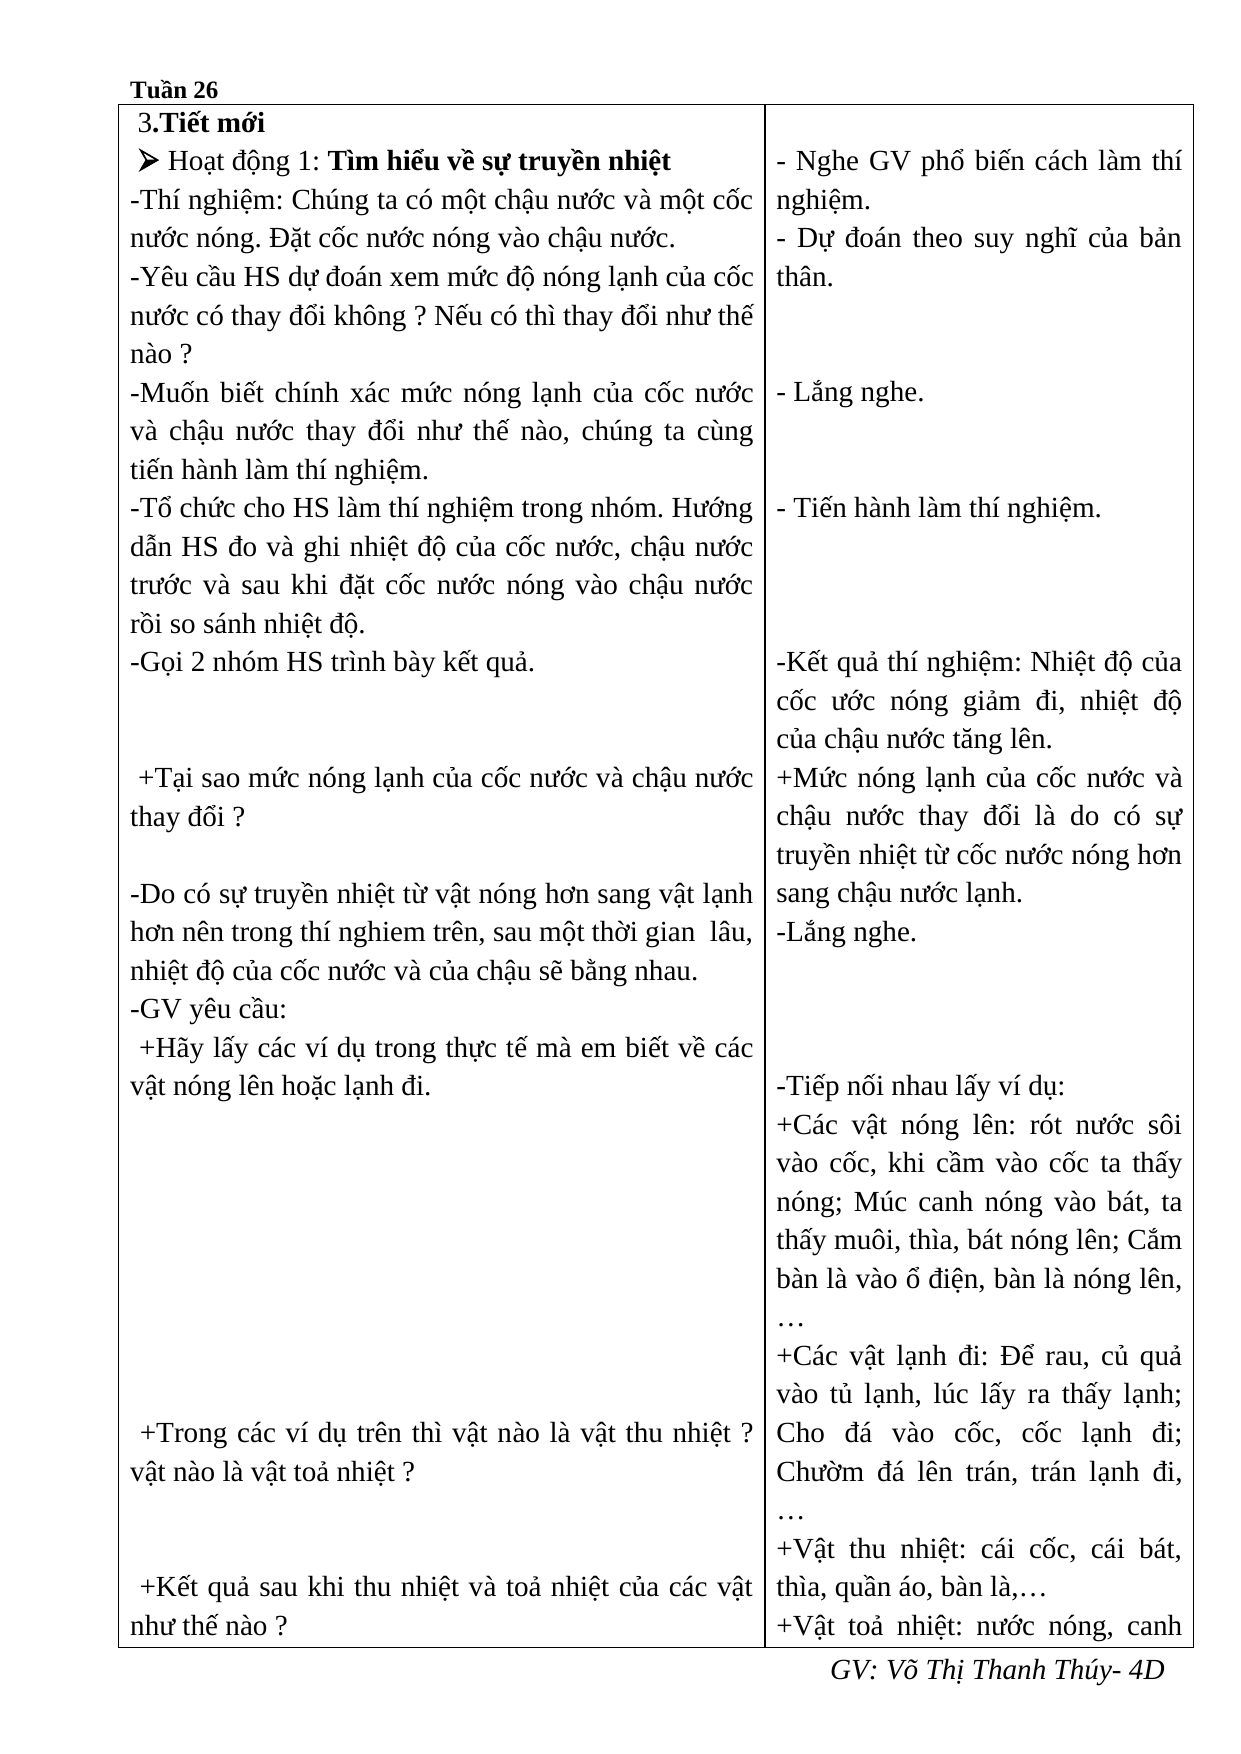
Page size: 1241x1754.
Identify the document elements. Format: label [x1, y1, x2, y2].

table_cell [119, 105, 764, 1647]
table_cell [766, 105, 1193, 1647]
